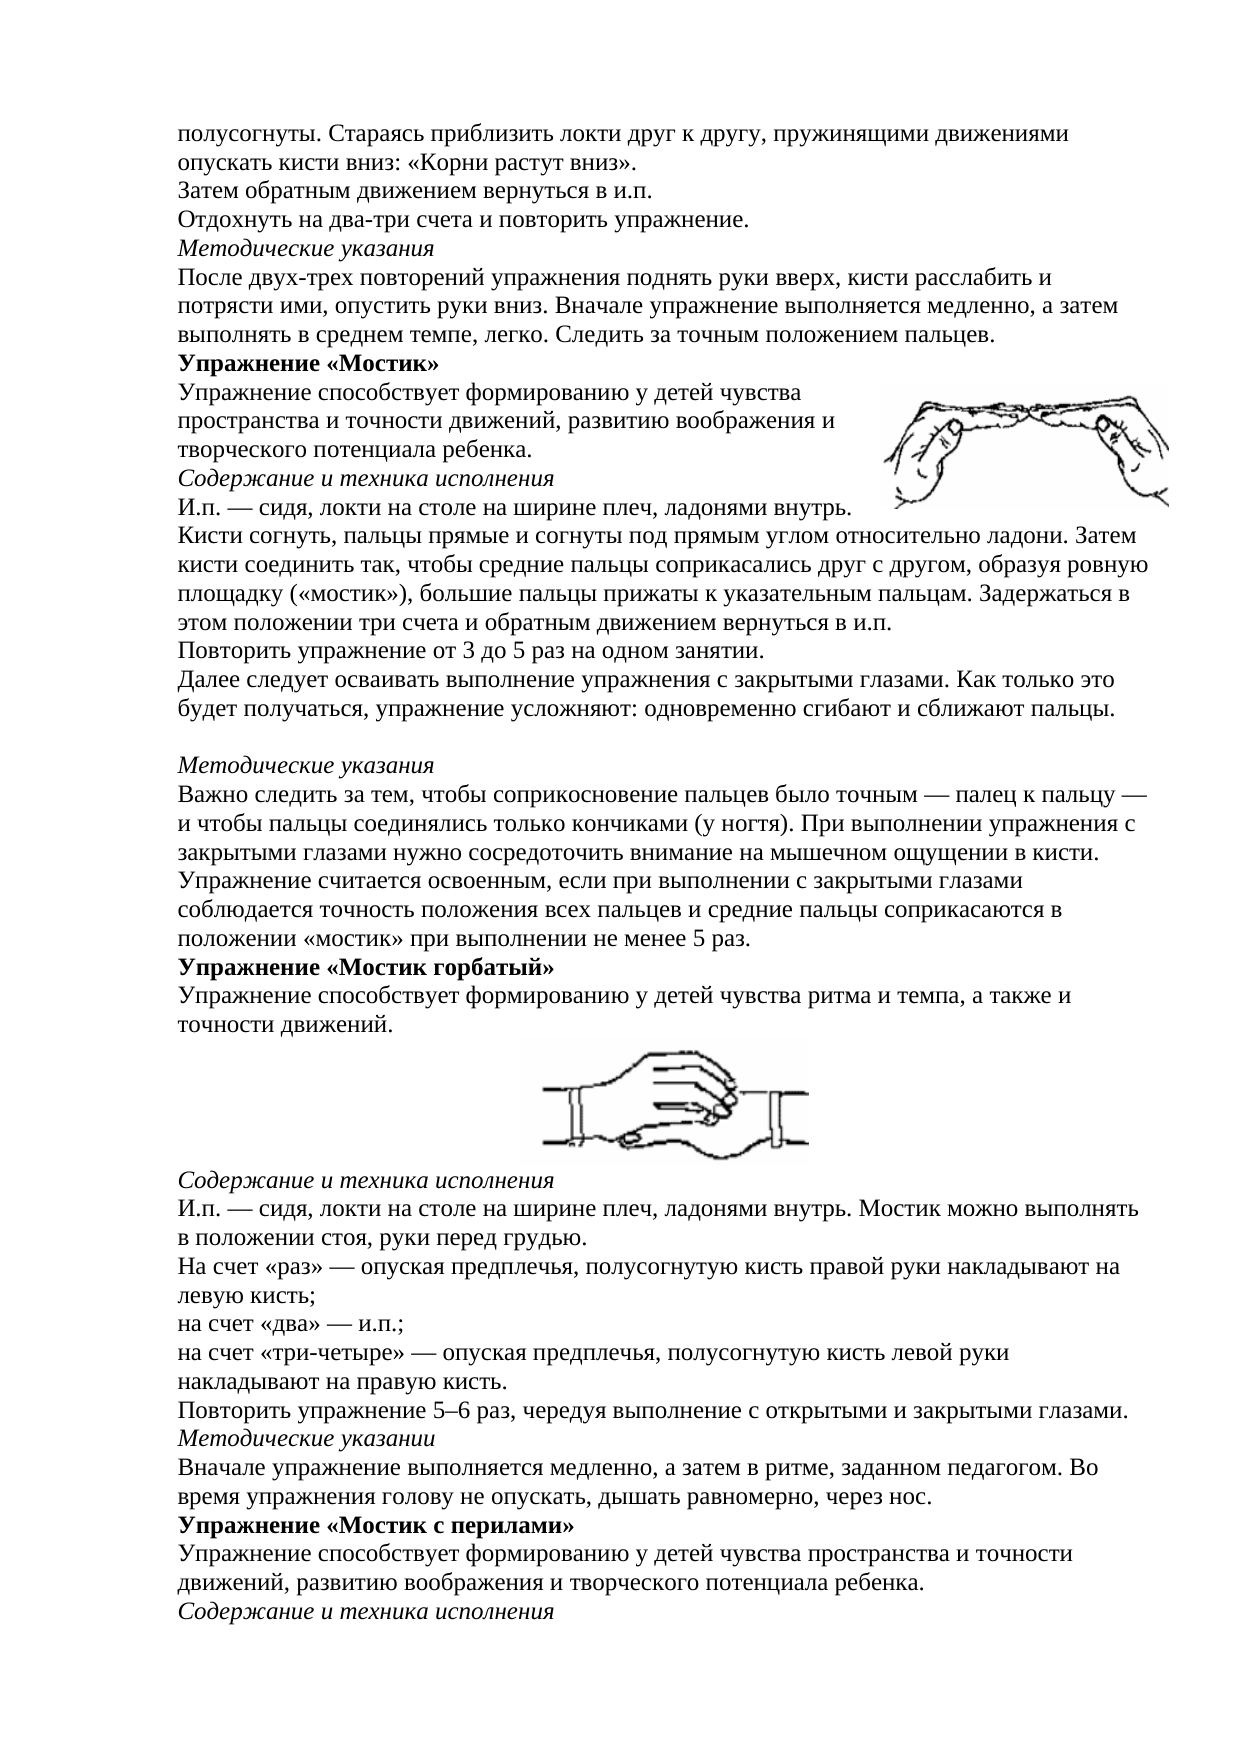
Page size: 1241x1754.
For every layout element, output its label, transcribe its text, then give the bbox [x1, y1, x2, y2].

text Вначале упражнение выполняется медленно, а затем в ритме, заданном педагогом. Во время упражнения голову не опускать, дышать равномерно, через нос. [177, 1452, 1152, 1510]
text После двух-трех повторений упражнения поднять руки вверх, кисти расслабить и потрясти ими, опустить руки вниз. Вначале упражнение выполняется медленно, а затем выполнять в среднем темпе, легко. Следить за точным положением пальцев. [177, 262, 1152, 348]
text И.п. — сидя, локти на столе на ширине плеч, ладонями внутрь. Мостик можно выполнять в положении стоя, руки перед грудью. На счет «раз» — опуская предплечья, полусогнутую кисть правой руки накладывают на левую кисть; на счет «два» — и.п.; на счет «три-четыре» — опуская предплечья, полусогнутую кисть левой руки накладывают на правую кисть. Повторить упражнение 5–6 раз, чередуя выполнение с открытыми и закрытыми глазами. [177, 1193, 1152, 1423]
text Содержание и техника исполнения [177, 1596, 1152, 1625]
text Упражнение способствует формированию у детей чувства ритма и темпа, а также и точности движений. [177, 981, 1152, 1038]
text Упражнение способствует формированию у детей чувства пространства и точности движений, развитию воображения и творческого потенциала ребенка. [177, 377, 1152, 463]
text И.п. — сидя, локти на столе на ширине плеч, ладонями внутрь. Кисти согнуть, пальцы прямые и согнуты под прямым углом относительно ладони. Затем кисти соединить так, чтобы средние пальцы соприкасались друг с другом, образуя ровную площадку («мостик»), большие пальцы прижаты к указательным пальцам. Задержаться в этом положении три счета и обратным движением вернуться в и.п. Повторить упражнение от 3 до 5 раз на одном занятии. Далее следует осваивать выполнение упражнения с закрытыми глазами. Как только это будет получаться, упражнение усложняют: одновременно сгибают и сближают пальцы. [177, 492, 1152, 722]
subtitle Упражнение «Мостик с перилами» [177, 1510, 1152, 1538]
text Методические указании [177, 1423, 1152, 1452]
text Упражнение способствует формированию у детей чувства пространства и точности движений, развитию воображения и творческого потенциала ребенка. [177, 1538, 1152, 1596]
picture [519, 1038, 809, 1165]
subtitle Упражнение «Мостик горбатый» [177, 952, 1152, 981]
text Методические указания [177, 751, 1152, 779]
text Методические указания [177, 233, 1152, 262]
picture [881, 385, 1169, 509]
text Важно следить за тем, чтобы соприкосновение пальцев было точным — палец к пальцу — и чтобы пальцы соединялись только кончиками (у ногтя). При выполнении упражнения с закрытыми глазами нужно сосредоточить внимание на мышечном ощущении в кисти. Упражнение считается освоенным, если при выполнении с закрытыми глазами соблюдается точность положения всех пальцев и средние пальцы соприкасаются в положении «мостик» при выполнении не менее 5 раз. [177, 779, 1152, 952]
subtitle Упражнение «Мостик» [177, 348, 1152, 377]
text Содержание и техника исполнения [177, 1165, 1152, 1193]
text Содержание и техника исполнения [177, 463, 881, 492]
